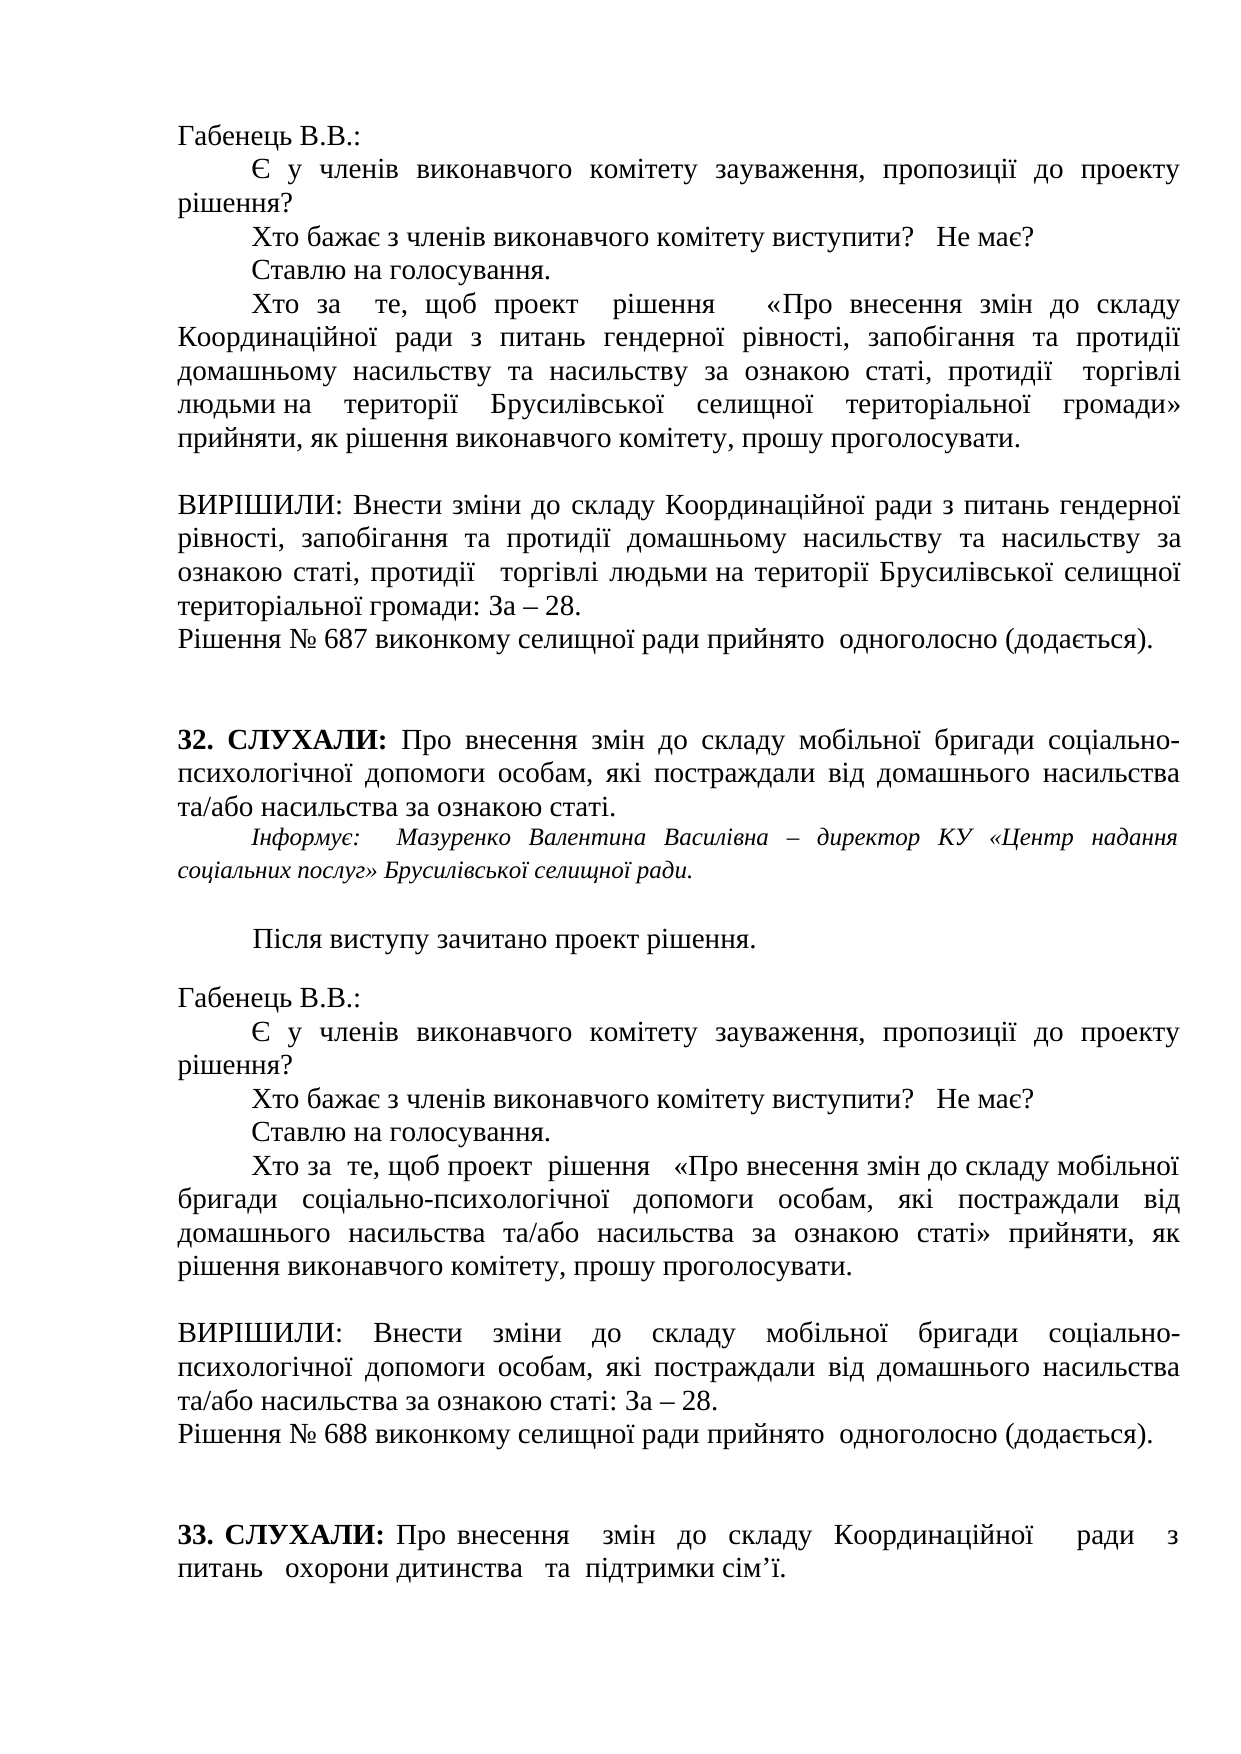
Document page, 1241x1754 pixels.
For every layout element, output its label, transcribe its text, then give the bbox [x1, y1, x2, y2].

list Інформує: Мазуренко Валентина Василівна – директор КУ «Центр надання соціальних послуг» Брусилівської селищної ради. [177, 822, 1181, 884]
text Рішення № 687 виконкому селищної ради прийнято одноголосно (додається). [177, 621, 1181, 655]
text Хто за те, щоб проект рішення «Про внесення змін до складу мобільної бригади соціально-психологічної допомоги особам, які постраждали від домашнього насильства та/або насильства за ознакою статі» прийняти, як рішення виконавчого комітету, прошу проголосувати. [177, 1148, 1181, 1282]
text Хто за те, щоб проект рішення «Про внесення змін до складу Координаційної ради з питань гендерної рівності, запобігання та протидії домашньому насильству та насильству за ознакою статі, протидії торгівлі людьми на території Брусилівської селищної територіальної громади» прийняти, як рішення виконавчого комітету, прошу проголосувати. [177, 286, 1181, 453]
text Хто бажає з членів виконавчого комітету виступити? Не має? [177, 219, 1181, 252]
text 32. СЛУХАЛИ: Про внесення змін до складу мобільної бригади соціально-психологічної допомоги особам, які постраждали від домашнього насильства та/або насильства за ознакою статі. [177, 722, 1181, 822]
text Габенець В.В.: [177, 118, 1181, 152]
text Ставлю на голосування. [177, 252, 1181, 286]
list Після виступу зачитано проект рішення. [252, 921, 1181, 954]
text Є у членів виконавчого комітету зауваження, пропозиції до проекту рішення? [177, 1014, 1181, 1081]
text Хто бажає з членів виконавчого комітету виступити? Не має? [177, 1081, 1181, 1114]
text ВИРІШИЛИ: Внести зміни до складу Координаційної ради з питань гендерної рівності, запобігання та протидії домашньому насильству та насильству за ознакою статі, протидії торгівлі людьми на території Брусилівської селищної територіальної громади: За – 28. [177, 487, 1181, 621]
text 33. СЛУХАЛИ: Про внесення змін до складу Координаційної ради з питань охорони дитинства та підтримки сім’ї. [177, 1517, 1181, 1584]
text Габенець В.В.: [177, 980, 1181, 1014]
text Ставлю на голосування. [177, 1114, 1181, 1148]
text Є у членів виконавчого комітету зауваження, пропозиції до проекту рішення? [177, 152, 1181, 219]
text ВИРІШИЛИ: Внести зміни до складу мобільної бригади соціально-психологічної допомоги особам, які постраждали від домашнього насильства та/або насильства за ознакою статі: За – 28. [177, 1316, 1181, 1416]
text Рішення № 688 виконкому селищної ради прийнято одноголосно (додається). [177, 1416, 1181, 1450]
